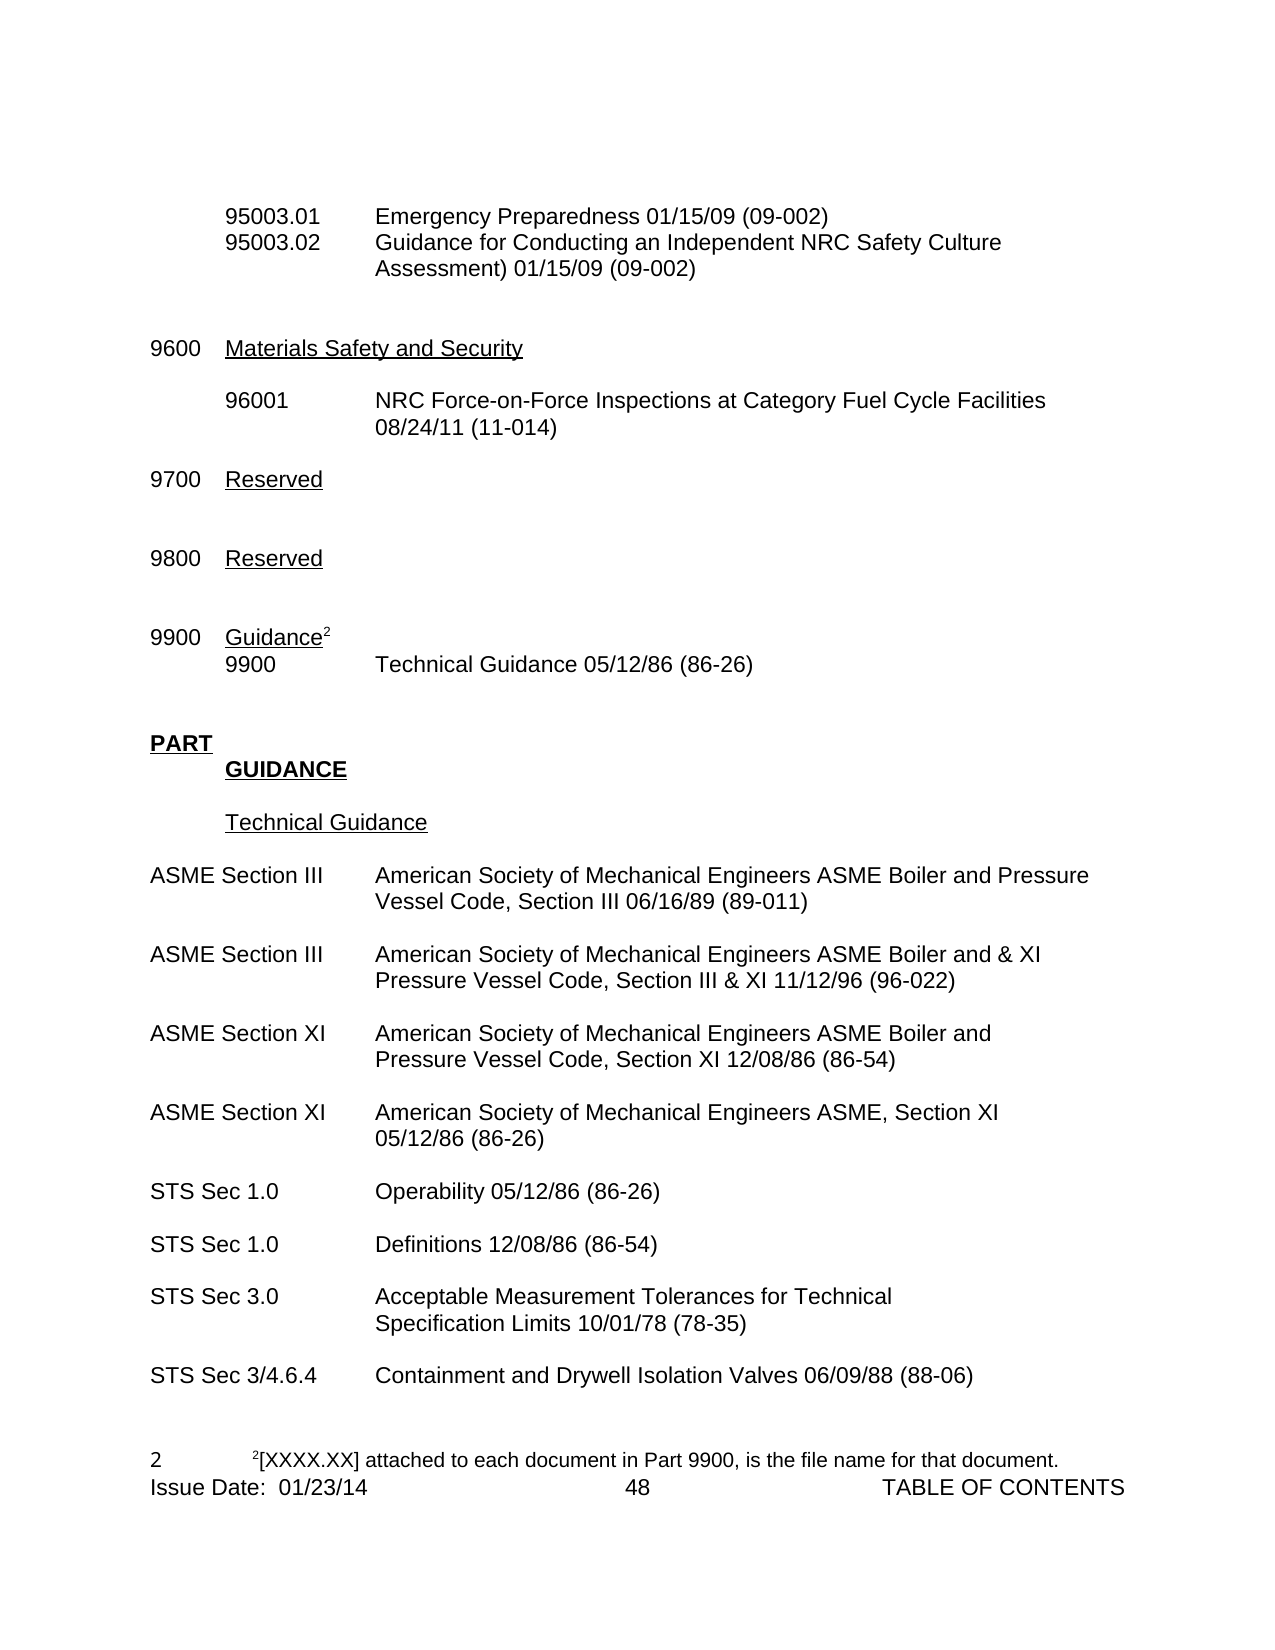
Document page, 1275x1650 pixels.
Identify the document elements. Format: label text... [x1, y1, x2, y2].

text ASME Section XI American Society of Mechanical Engineers ASME Boiler and [150, 1020, 1125, 1046]
text 95003.01 Emergency Preparedness 01/15/09 (09-002) [150, 203, 1125, 229]
text ASME Section III American Society of Mechanical Engineers ASME Boiler and & XI [150, 941, 1125, 967]
text STS Sec 1.0 Definitions 12/08/86 (86-54) [150, 1231, 1125, 1257]
text 9600 Materials Safety and Security [150, 334, 1125, 361]
text GUIDANCE [150, 756, 1125, 782]
text STS Sec 3.0 Acceptable Measurement Tolerances for Technical [150, 1283, 1125, 1309]
text 9800 Reserved [150, 545, 1125, 572]
text 9900 Guidance2 [150, 624, 1125, 651]
text Specification Limits 10/01/78 (78-35) [225, 1309, 1125, 1336]
text 9900 Technical Guidance 05/12/86 (86-26) [150, 651, 1125, 677]
text Technical Guidance [150, 809, 1125, 835]
text Pressure Vessel Code, Section XI 12/08/86 (86-54) [150, 1046, 1125, 1072]
text ASME Section XI American Society of Mechanical Engineers ASME, Section XI [150, 1099, 1125, 1125]
text 9700 Reserved [150, 466, 1125, 493]
text 95003.02 Guidance for Conducting an Independent NRC Safety Culture Assessment) 01/15/09 (09-002) [150, 229, 1125, 282]
text STS Sec 1.0 Operability 05/12/86 (86-26) [150, 1178, 1125, 1204]
text PART [150, 730, 1125, 756]
text ASME Section III American Society of Mechanical Engineers ASME Boiler and Pressure Vessel Code, Section III 06/16/89 (89-011) [150, 862, 1125, 914]
text Pressure Vessel Code, Section III & XI 11/12/96 (96-022) [150, 967, 1125, 993]
text 96001 NRC Force-on-Force Inspections at Category Fuel Cycle Facilities 08/24/11 (11-014) [150, 387, 1125, 440]
text STS Sec 3/4.6.4 Containment and Drywell Isolation Valves 06/09/88 (88-06) [150, 1362, 1125, 1389]
text 05/12/86 (86-26) [150, 1125, 1125, 1151]
